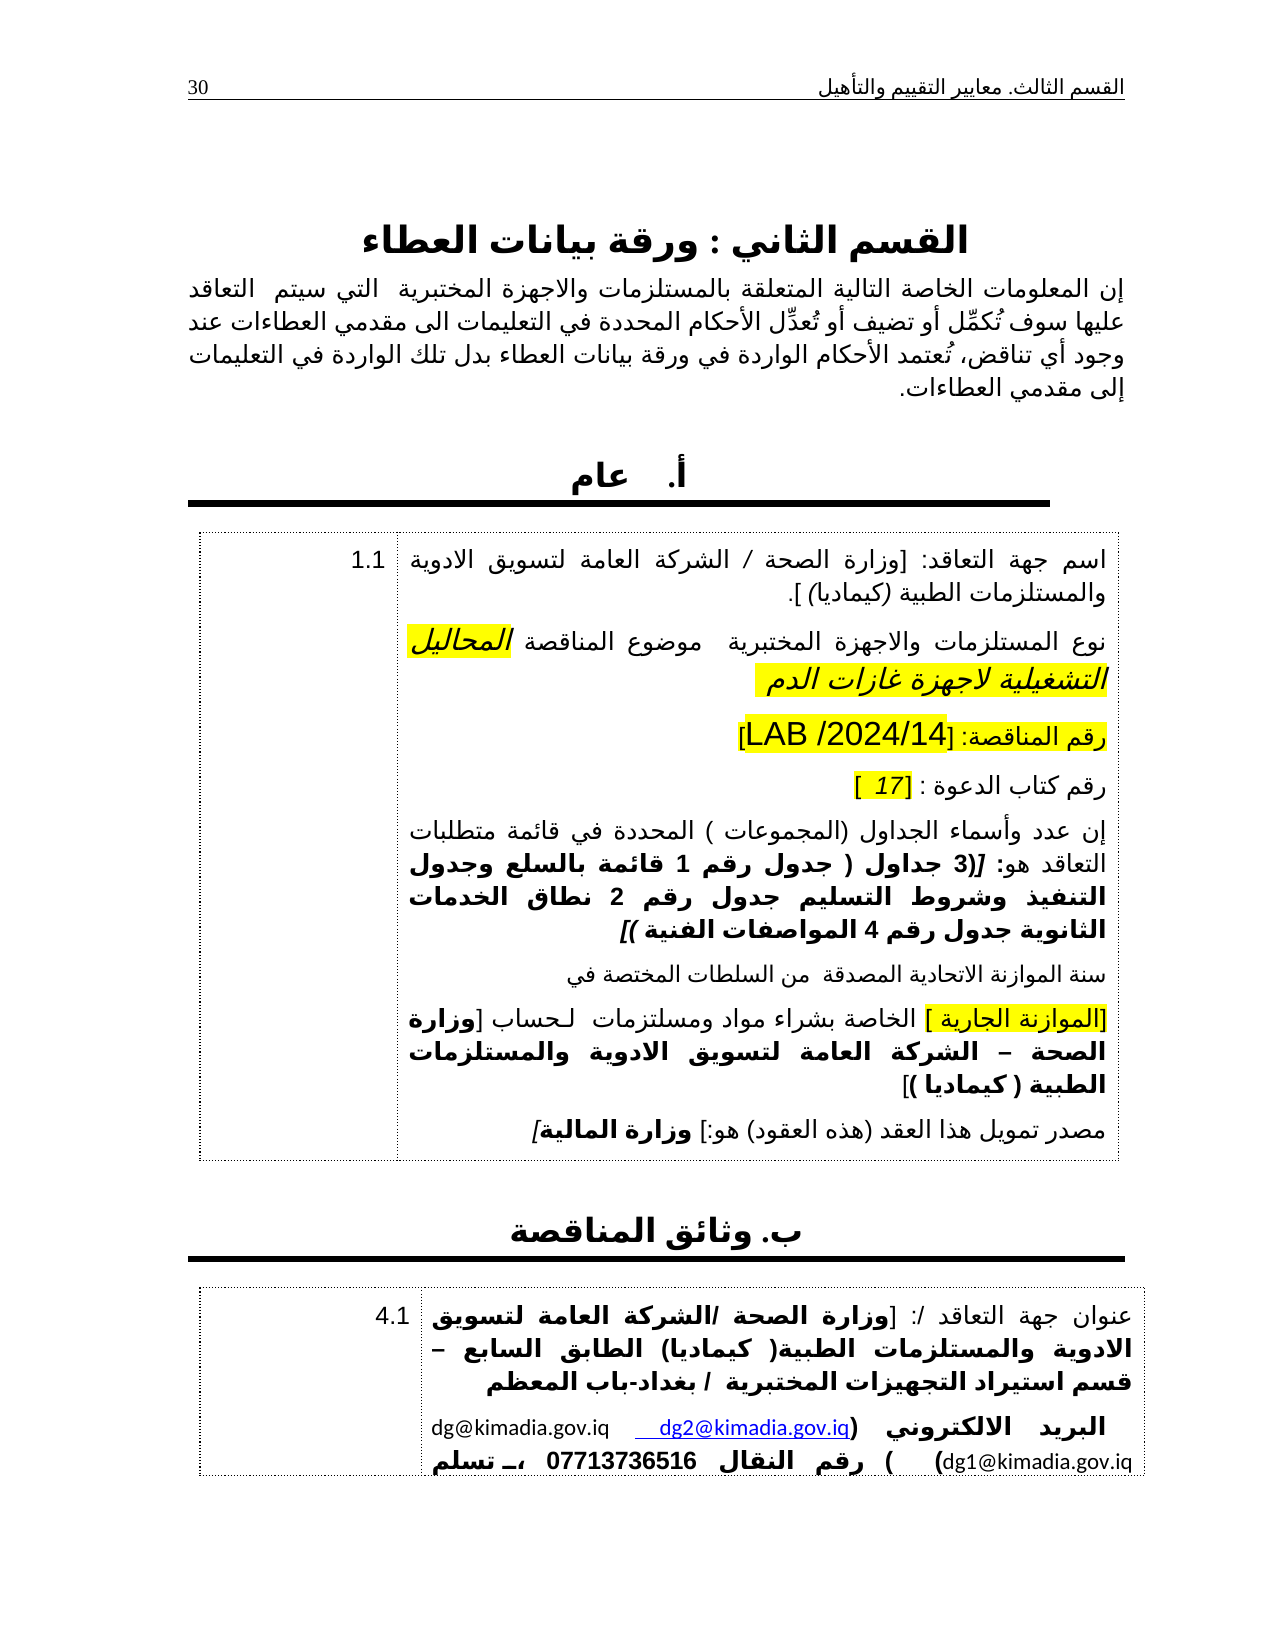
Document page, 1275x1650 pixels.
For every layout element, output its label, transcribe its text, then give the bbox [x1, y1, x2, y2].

subtitle القسم الثاني : ورقة بيانات العطاء [187, 218, 1125, 261]
text إن المعلومات الخاصة التالية المتعلقة بالمستلزمات والاجهزة المختبرية التي سيتم التعاقد عليها سوف تُكمِّل أو تضيف أو تُعدِّل الأحكام المحددة في التعليمات الى مقدمي العطاءات عند وجود أي تناقض، تُعتمد الأحكام الواردة في ورقة بيانات العطاء بدل تلك الواردة في التعليمات إلى مقدمي العطاءات. [187, 274, 1125, 402]
table_header 4.1 [200, 1287, 421, 1475]
list عام [187, 456, 1050, 507]
table_header 1.1 [200, 532, 397, 1160]
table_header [421, 1287, 1144, 1475]
text ب. وثائق المناقصة [187, 1211, 1125, 1262]
table_header اسم جهة التعاقد: [وزارة الصحة / الشركة العامة لتسويق الادوية والمستلزمات الطبية (كيماديا) ]. نوع المستلزمات والاجهزة المختبرية موضوع المناقصة المحاليل التشغيلية لاجهزة غازات الدم رقم المناقصة: [LAB /2024/14] رقم كتاب الدعوة : [17 ] إن عدد وأسماء الجداول (المجموعات ) المحددة في قائمة متطلبات التعاقد هو: [(3 جداول ( جدول رقم 1 قائمة بالسلع وجدول التنفيذ وشروط التسليم جدول رقم 2 نطاق الخدمات الثانوية جدول رقم 4 المواصفات الفنية )] سنة الموازنة الاتحادية المصدقة من السلطات المختصة في [الموازنة الجارية ] الخاصة بشراء مواد ومسلتزمات لـحساب [وزارة الصحة – الشركة العامة لتسويق الادوية والمستلزمات الطبية ( كيماديا )] مصدر تمويل هذا العقد (هذه العقود) هو:] وزارة المالية] [397, 532, 1118, 1160]
